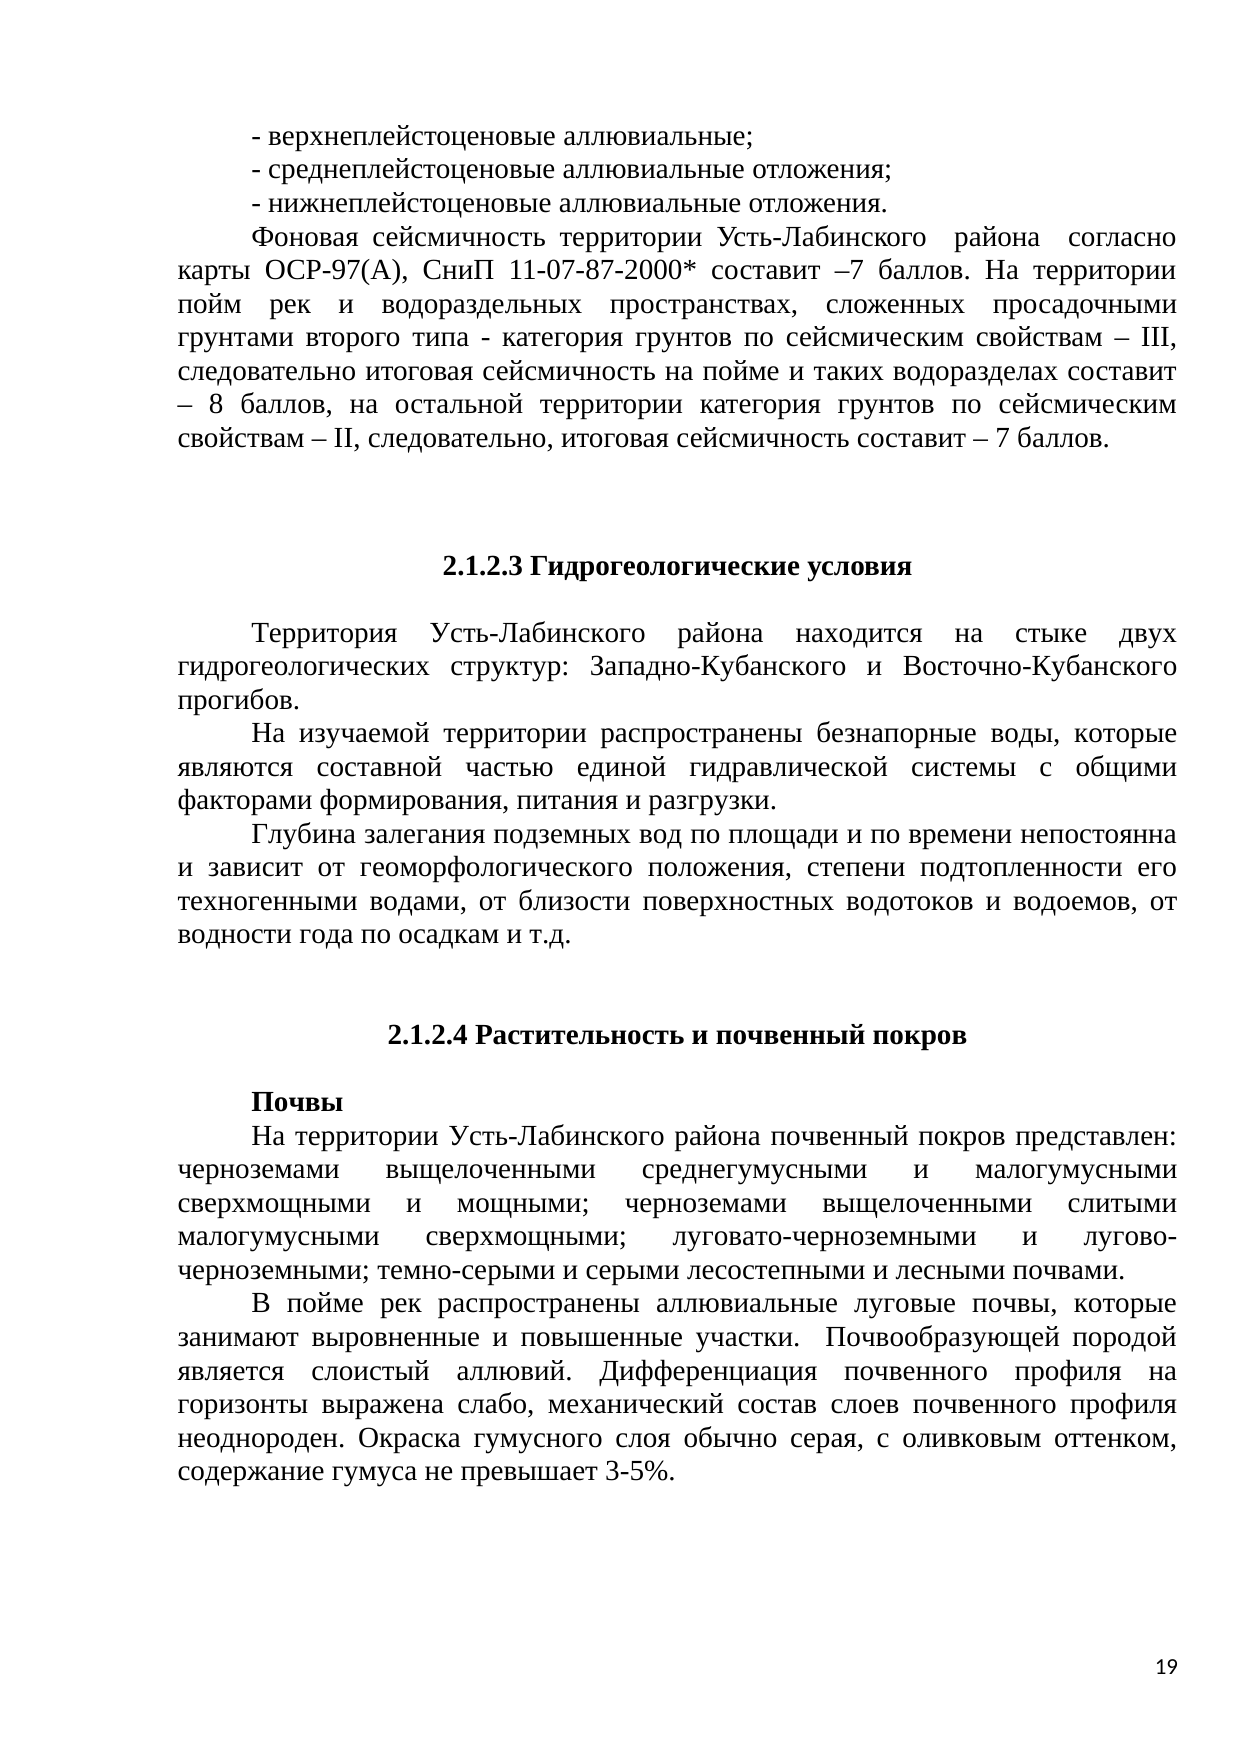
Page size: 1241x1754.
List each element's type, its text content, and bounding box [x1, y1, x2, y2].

text На территории Усть-Лабинского района почвенный покров представлен: черноземами выщелоченными среднегумусными и малогумусными сверхмощными и мощными; черноземами выщелоченными слитыми малогумусными сверхмощными; луговато-черноземными и лугово-черноземными; темно-серыми и серыми лесостепными и лесными почвами. [177, 1118, 1178, 1286]
text - нижнеплейстоценовые аллювиальные отложения. [177, 185, 1178, 219]
subtitle 2.1.2.4 Растительность и почвенный покров [177, 1017, 1178, 1051]
text На изучаемой территории распространены безнапорные воды, которые являются составной частью единой гидравлической системы с общими факторами формирования, питания и разгрузки. [177, 715, 1178, 816]
text Территория Усть-Лабинского района находится на стыке двух гидрогеологических структур: Западно-Кубанского и Восточно-Кубанского прогибов. [177, 615, 1178, 715]
text Почвы [177, 1084, 1178, 1118]
text 2.1.2.3 Гидрогеологические условия [177, 548, 1178, 581]
text - верхнеплейстоценовые аллювиальные; [177, 118, 1178, 152]
text Фоновая сейсмичность территории Усть-Лабинского района согласно карты ОСР-97(А), СниП 11-07-87-2000* составит –7 баллов. На территории пойм рек и водораздельных пространствах, сложенных просадочными грунтами второго типа - категория грунтов по сейсмическим свойствам – III, следовательно итоговая сейсмичность на пойме и таких водоразделах составит – 8 баллов, на остальной территории категория грунтов по сейсмическим свойствам – II, следовательно, итоговая сейсмичность составит – 7 баллов. [177, 219, 1178, 453]
text В пойме рек распространены аллювиальные луговые почвы, которые занимают выровненные и повышенные участки. Почвообразующей породой является слоистый аллювий. Дифференциация почвенного профиля на горизонты выражена слабо, механический состав слоев почвенного профиля неоднороден. Окраска гумусного слоя обычно серая, с оливковым оттенком, содержание гумуса не превышает 3-5%. [177, 1286, 1178, 1487]
text Глубина залегания подземных вод по площади и по времени непостоянна и зависит от геоморфологического положения, степени подтопленности его техногенными водами, от близости поверхностных водотоков и водоемов, от водности года по осадкам и т.д. [177, 816, 1178, 950]
text - среднеплейстоценовые аллювиальные отложения; [177, 152, 1178, 185]
